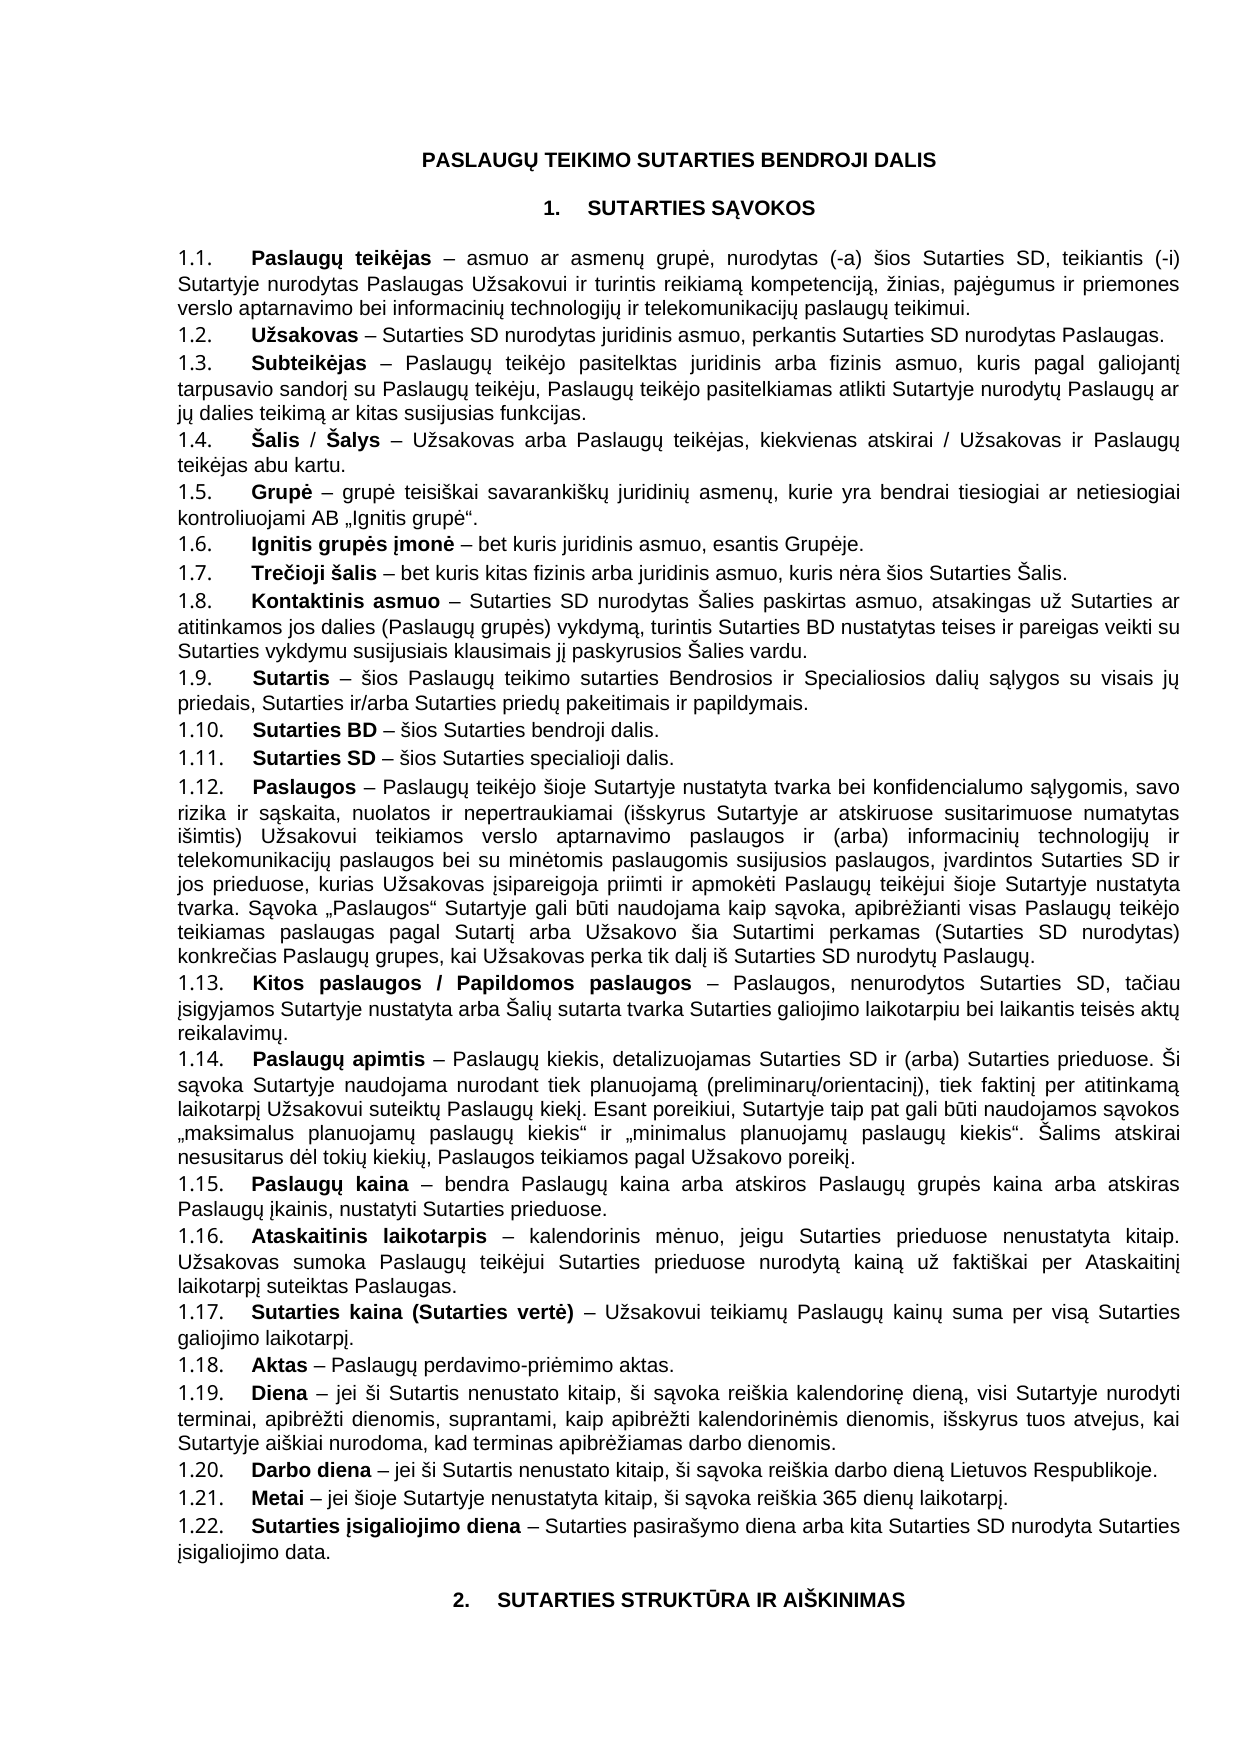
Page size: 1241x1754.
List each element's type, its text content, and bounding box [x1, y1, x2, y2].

list Trečioji šalis – bet kuris kitas fizinis arba juridinis asmuo, kuris nėra šios Sutarties Šalis. [177, 558, 1181, 586]
list Sutarties BD – šios Sutarties bendroji dalis. [177, 715, 1181, 743]
list Ignitis grupės įmonė – bet kuris juridinis asmuo, esantis Grupėje. [177, 529, 1181, 558]
list Darbo diena – jei ši Sutartis nenustato kitaip, ši sąvoka reiškia darbo dieną Lietuvos Respublikoje. [177, 1455, 1181, 1483]
list Kontaktinis asmuo – Sutarties SD nurodytas Šalies paskirtas asmuo, atsakingas už Sutarties ar atitinkamos jos dalies (Paslaugų grupės) vykdymą, turintis Sutarties BD nustatytas teises ir pareigas veikti su Sutarties vykdymu susijusiais klausimais jį paskyrusios Šalies vardu. [177, 586, 1181, 663]
list Šalis / Šalys – Užsakovas arba Paslaugų teikėjas, kiekvienas atskirai / Užsakovas ir Paslaugų teikėjas abu kartu. [177, 425, 1181, 477]
list Užsakovas – Sutarties SD nurodytas juridinis asmuo, perkantis Sutarties SD nurodytas Paslaugas. [177, 320, 1181, 348]
list Metai – jei šioje Sutartyje nenustatyta kitaip, ši sąvoka reiškia 365 dienų laikotarpį. [177, 1483, 1181, 1512]
list SUTARTIES STRUKTŪRA IR AIŠKINIMAS [177, 1588, 1181, 1612]
list SUTARTIES SĄVOKOS [177, 196, 1181, 219]
list Paslaugų teikėjas – asmuo ar asmenų grupė, nurodytas (-a) šios Sutarties SD, teikiantis (-i) Sutartyje nurodytas Paslaugas Užsakovui ir turintis reikiamą kompetenciją, žinias, pajėgumus ir priemones verslo aptarnavimo bei informacinių technologijų ir telekomunikacijų paslaugų teikimui. [177, 243, 1181, 320]
list Kitos paslaugos / Papildomos paslaugos – Paslaugos, nenurodytos Sutarties SD, tačiau įsigyjamos Sutartyje nustatyta arba Šalių sutarta tvarka Sutarties galiojimo laikotarpiu bei laikantis teisės aktų reikalavimų. [177, 968, 1181, 1044]
list Aktas – Paslaugų perdavimo-priėmimo aktas. [177, 1350, 1181, 1378]
list Sutarties įsigaliojimo diena – Sutarties pasirašymo diena arba kita Sutarties SD nurodyta Sutarties įsigaliojimo data. [177, 1512, 1181, 1564]
list Ataskaitinis laikotarpis – kalendorinis mėnuo, jeigu Sutarties prieduose nenustatyta kitaip. Užsakovas sumoka Paslaugų teikėjui Sutarties prieduose nurodytą kainą už faktiškai per Ataskaitinį laikotarpį suteiktas Paslaugas. [177, 1221, 1181, 1297]
list Paslaugų kaina – bendra Paslaugų kaina arba atskiros Paslaugų grupės kaina arba atskiras Paslaugų įkainis, nustatyti Sutarties prieduose. [177, 1169, 1181, 1221]
list Sutarties kaina (Sutarties vertė) – Užsakovui teikiamų Paslaugų kainų suma per visą Sutarties galiojimo laikotarpį. [177, 1297, 1181, 1350]
list Sutarties SD – šios Sutarties specialioji dalis. [177, 743, 1181, 772]
list Paslaugos – Paslaugų teikėjo šioje Sutartyje nustatyta tvarka bei konfidencialumo sąlygomis, savo rizika ir sąskaita, nuolatos ir nepertraukiamai (išskyrus Sutartyje ar atskiruose susitarimuose numatytas išimtis) Užsakovui teikiamos verslo aptarnavimo paslaugos ir (arba) informacinių technologijų ir telekomunikacijų paslaugos bei su minėtomis paslaugomis susijusios paslaugos, įvardintos Sutarties SD ir jos prieduose, kurias Užsakovas įsipareigoja priimti ir apmokėti Paslaugų teikėjui šioje Sutartyje nustatyta tvarka. Sąvoka „Paslaugos“ Sutartyje gali būti naudojama kaip sąvoka, apibrėžianti visas Paslaugų teikėjo teikiamas paslaugas pagal Sutartį arba Užsakovo šia Sutartimi perkamas (Sutarties SD nurodytas) konkrečias Paslaugų grupes, kai Užsakovas perka tik dalį iš Sutarties SD nurodytų Paslaugų. [177, 772, 1181, 968]
list Paslaugų apimtis – Paslaugų kiekis, detalizuojamas Sutarties SD ir (arba) Sutarties prieduose. Ši sąvoka Sutartyje naudojama nurodant tiek planuojamą (preliminarų/orientacinį), tiek faktinį per atitinkamą laikotarpį Užsakovui suteiktų Paslaugų kiekį. Esant poreikiui, Sutartyje taip pat gali būti naudojamos sąvokos „maksimalus planuojamų paslaugų kiekis“ ir „minimalus planuojamų paslaugų kiekis“. Šalims atskirai nesusitarus dėl tokių kiekių, Paslaugos teikiamos pagal Užsakovo poreikį. [177, 1044, 1181, 1169]
list Sutartis – šios Paslaugų teikimo sutarties Bendrosios ir Specialiosios dalių sąlygos su visais jų priedais, Sutarties ir/arba Sutarties priedų pakeitimais ir papildymais. [177, 663, 1181, 715]
list Diena – jei ši Sutartis nenustato kitaip, ši sąvoka reiškia kalendorinę dieną, visi Sutartyje nurodyti terminai, apibrėžti dienomis, suprantami, kaip apibrėžti kalendorinėmis dienomis, išskyrus tuos atvejus, kai Sutartyje aiškiai nurodoma, kad terminas apibrėžiamas darbo dienomis. [177, 1378, 1181, 1455]
list Subteikėjas – Paslaugų teikėjo pasitelktas juridinis arba fizinis asmuo, kuris pagal galiojantį tarpusavio sandorį su Paslaugų teikėju, Paslaugų teikėjo pasitelkiamas atlikti Sutartyje nurodytų Paslaugų ar jų dalies teikimą ar kitas susijusias funkcijas. [177, 348, 1181, 425]
text PASLAUGŲ TEIKIMO SUTARTIES BENDROJI DALIS [177, 148, 1181, 172]
list Grupė – grupė teisiškai savarankiškų juridinių asmenų, kurie yra bendrai tiesiogiai ar netiesiogiai kontroliuojami AB „Ignitis grupė“. [177, 477, 1181, 529]
